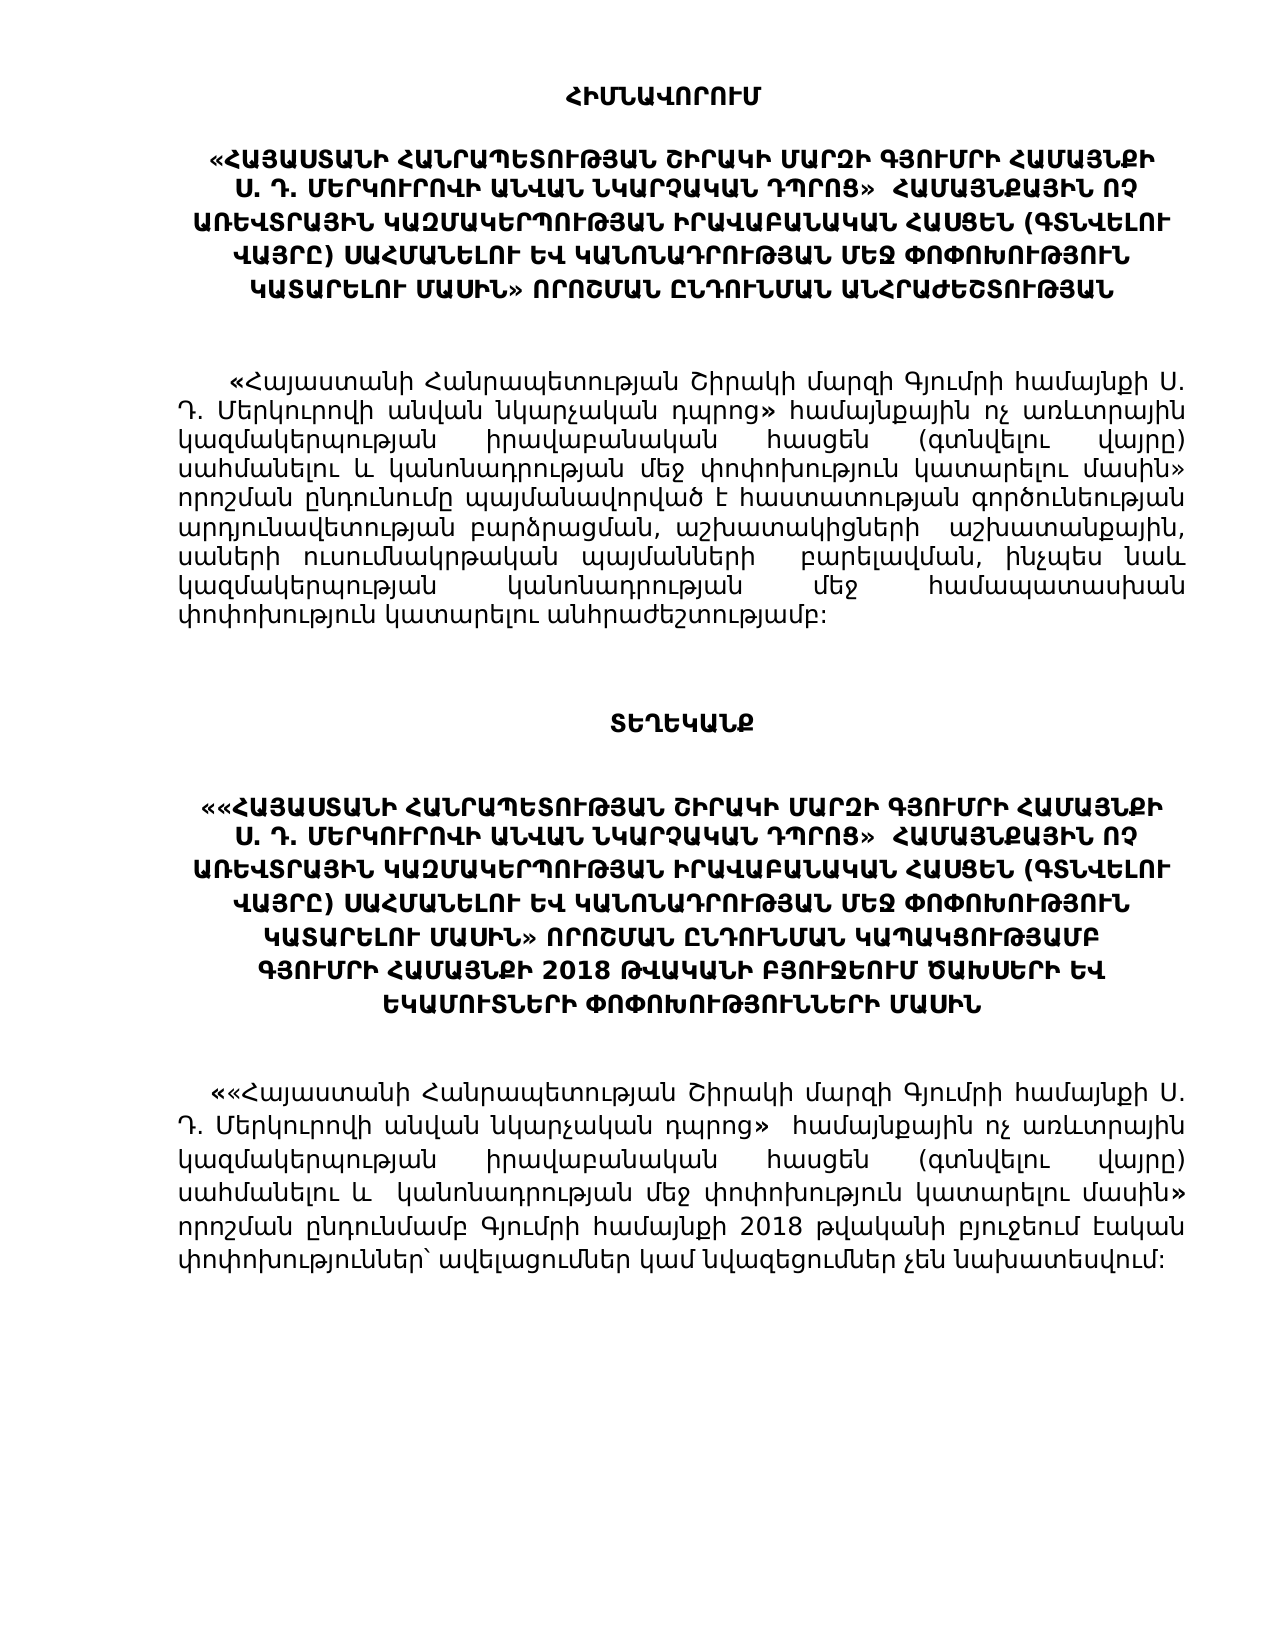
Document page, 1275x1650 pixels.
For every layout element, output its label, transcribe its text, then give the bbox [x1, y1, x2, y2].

text Ս. Դ. ՄԵՐԿՈՒՐՈՎԻ ԱՆՎԱՆ ՆԿԱՐՉԱԿԱՆ ԴՊՐՈՑ» ՀԱՄԱՅՆՔԱՅԻՆ ՈՉ ԱՌԵՎՏՐԱՅԻՆ ԿԱԶՄԱԿԵՐՊՈՒԹՅԱՆ ԻՐԱՎԱԲԱՆԱԿԱՆ ՀԱՍՑԵՆ (ԳՏՆՎԵԼՈՒ ՎԱՅՐԸ) ՍԱՀՄԱՆԵԼՈՒ ԵՎ ԿԱՆՈՆԱԴՐՈՒԹՅԱՆ ՄԵՋ ՓՈՓՈԽՈՒԹՅՈՒՆ ԿԱՏԱՐԵԼՈՒ ՄԱՍԻՆ» ՈՐՈՇՄԱՆ ԸՆԴՈՒՆՄԱՆ ԱՆՀՐԱԺԵՇՏՈՒԹՅԱՆ [177, 174, 1186, 304]
text ՀԻՄՆԱՎՈՐՈՒՄ [472, 83, 1186, 112]
text ««ՀԱՅԱՍՏԱՆԻ ՀԱՆՐԱՊԵՏՈՒԹՅԱՆ ՇԻՐԱԿԻ ՄԱՐԶԻ ԳՅՈՒՄՐԻ ՀԱՄԱՅՆՔԻ [177, 793, 1186, 822]
text ՏԵՂԵԿԱՆՔ [177, 709, 1186, 739]
text «Հայաստանի Հանրապետության Շիրակի մարզի Գյումրի համայնքի Ս. Դ. Մերկուրովի անվան նկարչական դպրոց» համայնքային ոչ առևտրային կազմակերպության իրավաբանական հասցեն (գտնվելու վայրը) սահմանելու և կանոնադրության մեջ փոփոխություն կատարելու մասին» որոշման ընդունումը պայմանավորված է հաստատության գործունեության արդյունավետության բարձրացման, աշխատակիցների աշխատանքային, սաների ուսումնակրթական պայմանների բարելավման, ինչպես նաև կազմակերպության կանոնադրության մեջ համապատասխան փոփոխություն կատարելու անհրաժեշտությամբ: [177, 367, 1186, 629]
text ԳՅՈՒՄՐԻ ՀԱՄԱՅՆՔԻ 2018 ԹՎԱԿԱՆԻ ԲՅՈՒՋԵՈՒՄ ԾԱԽՍԵՐԻ ԵՎ ԵԿԱՄՈՒՏՆԵՐԻ ՓՈՓՈԽՈՒԹՅՈՒՆՆԵՐԻ ՄԱՍԻՆ [177, 956, 1186, 1019]
text Ս. Դ. ՄԵՐԿՈՒՐՈՎԻ ԱՆՎԱՆ ՆԿԱՐՉԱԿԱՆ ԴՊՐՈՑ» ՀԱՄԱՅՆՔԱՅԻՆ ՈՉ ԱՌԵՎՏՐԱՅԻՆ ԿԱԶՄԱԿԵՐՊՈՒԹՅԱՆ ԻՐԱՎԱԲԱՆԱԿԱՆ ՀԱՍՑԵՆ (ԳՏՆՎԵԼՈՒ ՎԱՅՐԸ) ՍԱՀՄԱՆԵԼՈՒ ԵՎ ԿԱՆՈՆԱԴՐՈՒԹՅԱՆ ՄԵՋ ՓՈՓՈԽՈՒԹՅՈՒՆ ԿԱՏԱՐԵԼՈՒ ՄԱՍԻՆ» ՈՐՈՇՄԱՆ ԸՆԴՈՒՆՄԱՆ ԿԱՊԱԿՑՈՒԹՅԱՄԲ [177, 822, 1186, 952]
text «ՀԱՅԱՍՏԱՆԻ ՀԱՆՐԱՊԵՏՈՒԹՅԱՆ ՇԻՐԱԿԻ ՄԱՐԶԻ ԳՅՈՒՄՐԻ ՀԱՄԱՅՆՔԻ [177, 145, 1186, 174]
text ««Հայաստանի Հանրապետության Շիրակի մարզի Գյումրի համայնքի Ս. Դ. Մերկուրովի անվան նկարչական դպրոց» համայնքային ոչ առևտրային կազմակերպության իրավաբանական հասցեն (գտնվելու վայրը) սահմանելու և կանոնադրության մեջ փոփոխություն կատարելու մասին» որոշման ընդունմամբ Գյումրի համայնքի 2018 թվականի բյուջեում էական փոփոխություններ՝ ավելացումներ կամ նվազեցումներ չեն նախատեսվում: [177, 1078, 1186, 1275]
